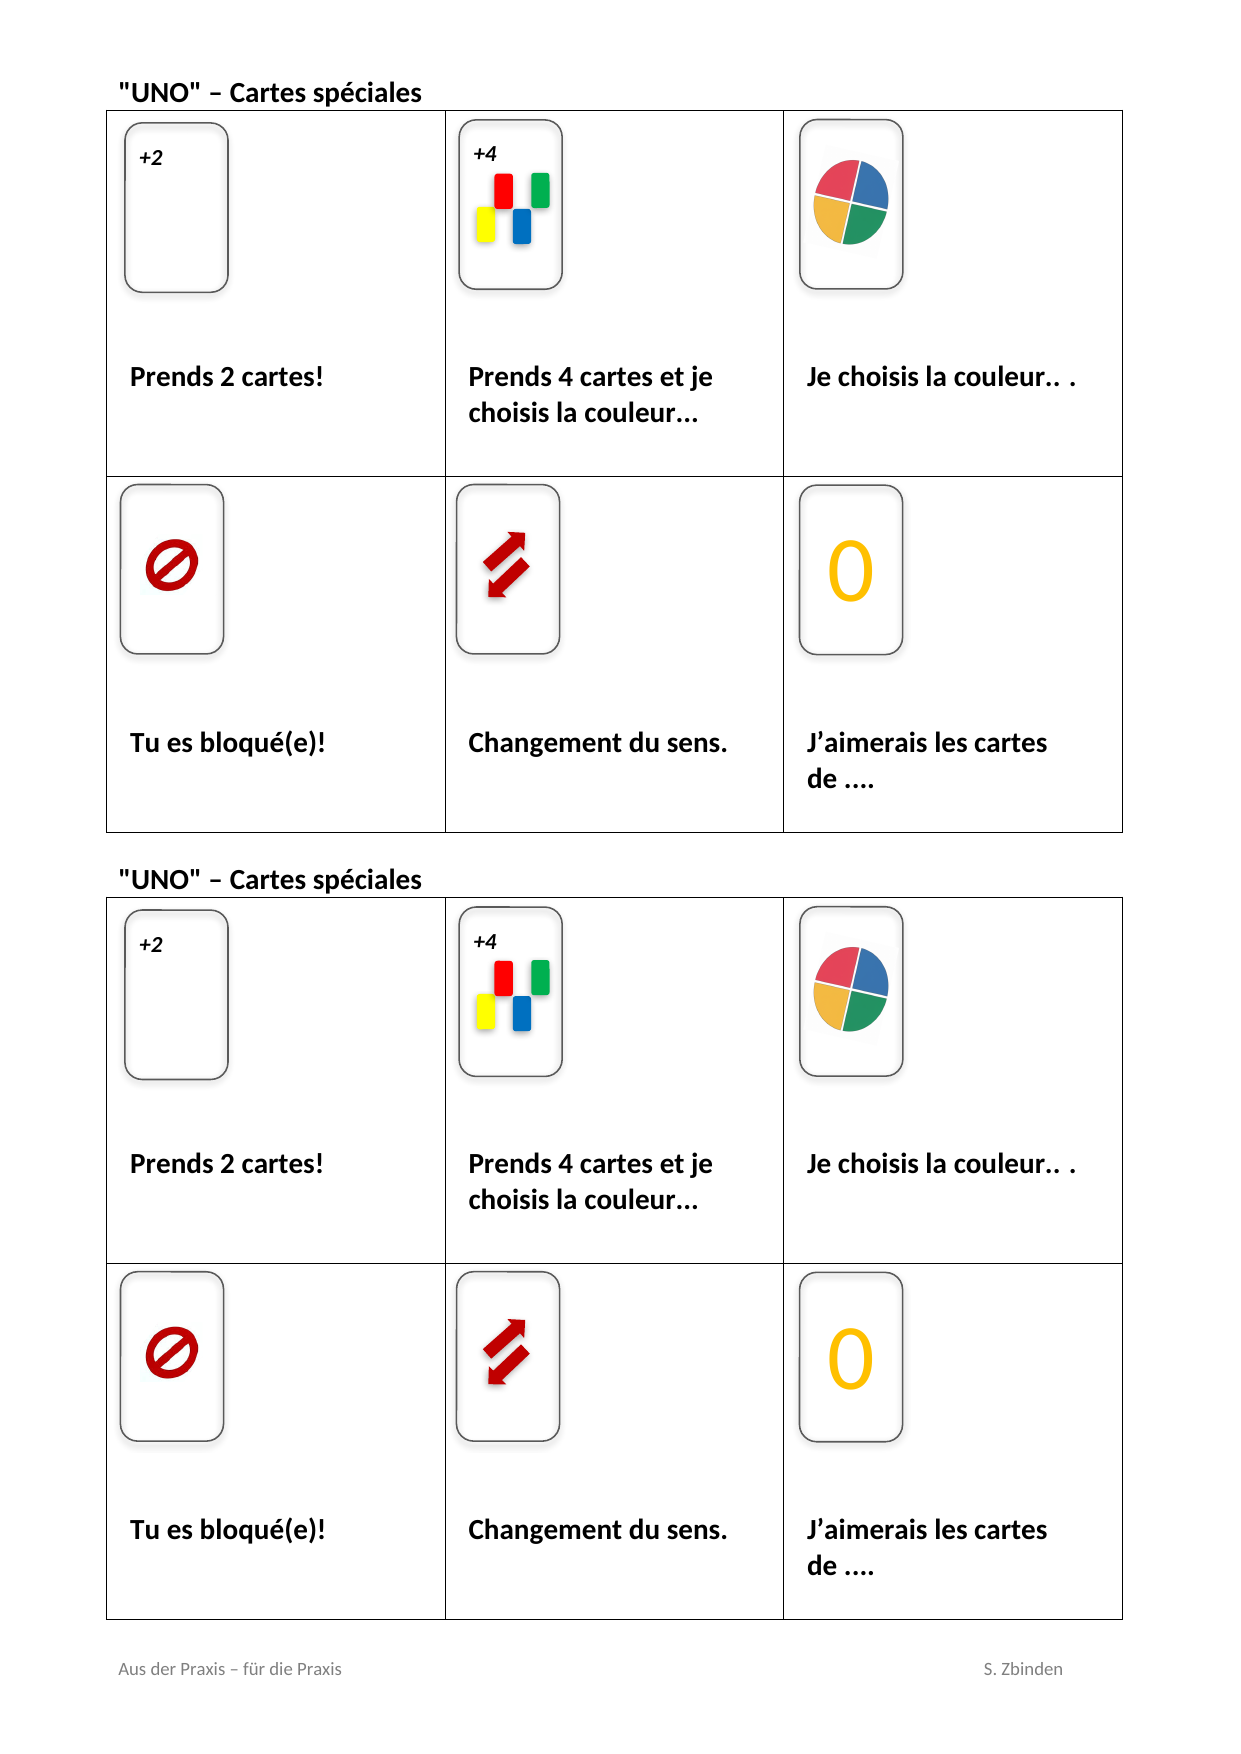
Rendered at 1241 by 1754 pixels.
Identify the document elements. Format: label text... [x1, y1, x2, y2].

table_header [784, 111, 1122, 346]
picture [140, 534, 203, 595]
table_cell Je choisis la couleur.. . [784, 346, 1122, 476]
table_cell Prends 2 cartes! [107, 1133, 445, 1263]
table_cell Changement du sens. [446, 712, 783, 832]
table_header [107, 898, 445, 1133]
table_cell [784, 1264, 1122, 1499]
table_cell Tu es bloqué(e)! [107, 1499, 445, 1619]
table_cell [107, 477, 445, 712]
table_header [446, 111, 783, 346]
table_cell Prends 4 cartes et je choisis la couleur... [446, 346, 783, 476]
table_cell J’aimerais les cartes de .... [784, 712, 1122, 832]
picture [804, 145, 898, 258]
table_cell J’aimerais les cartes de .... [784, 1499, 1122, 1619]
table_cell [446, 477, 783, 712]
table_cell [107, 1264, 445, 1499]
table_cell Tu es bloqué(e)! [107, 712, 445, 832]
table_cell Changement du sens. [446, 1499, 783, 1619]
table_cell Je choisis la couleur.. . [784, 1133, 1122, 1263]
table_header [107, 111, 445, 346]
table_cell Prends 4 cartes et je choisis la couleur... [446, 1133, 783, 1263]
picture [140, 1322, 203, 1382]
table_header [784, 898, 1122, 1133]
table_cell Prends 2 cartes! [107, 346, 445, 476]
picture [804, 932, 898, 1046]
text "UNO" – Cartes spéciales [118, 74, 1122, 109]
table_cell [784, 477, 1122, 712]
table_cell [446, 1264, 783, 1499]
text "UNO" – Cartes spéciales [118, 861, 1122, 897]
table_header [446, 898, 783, 1133]
